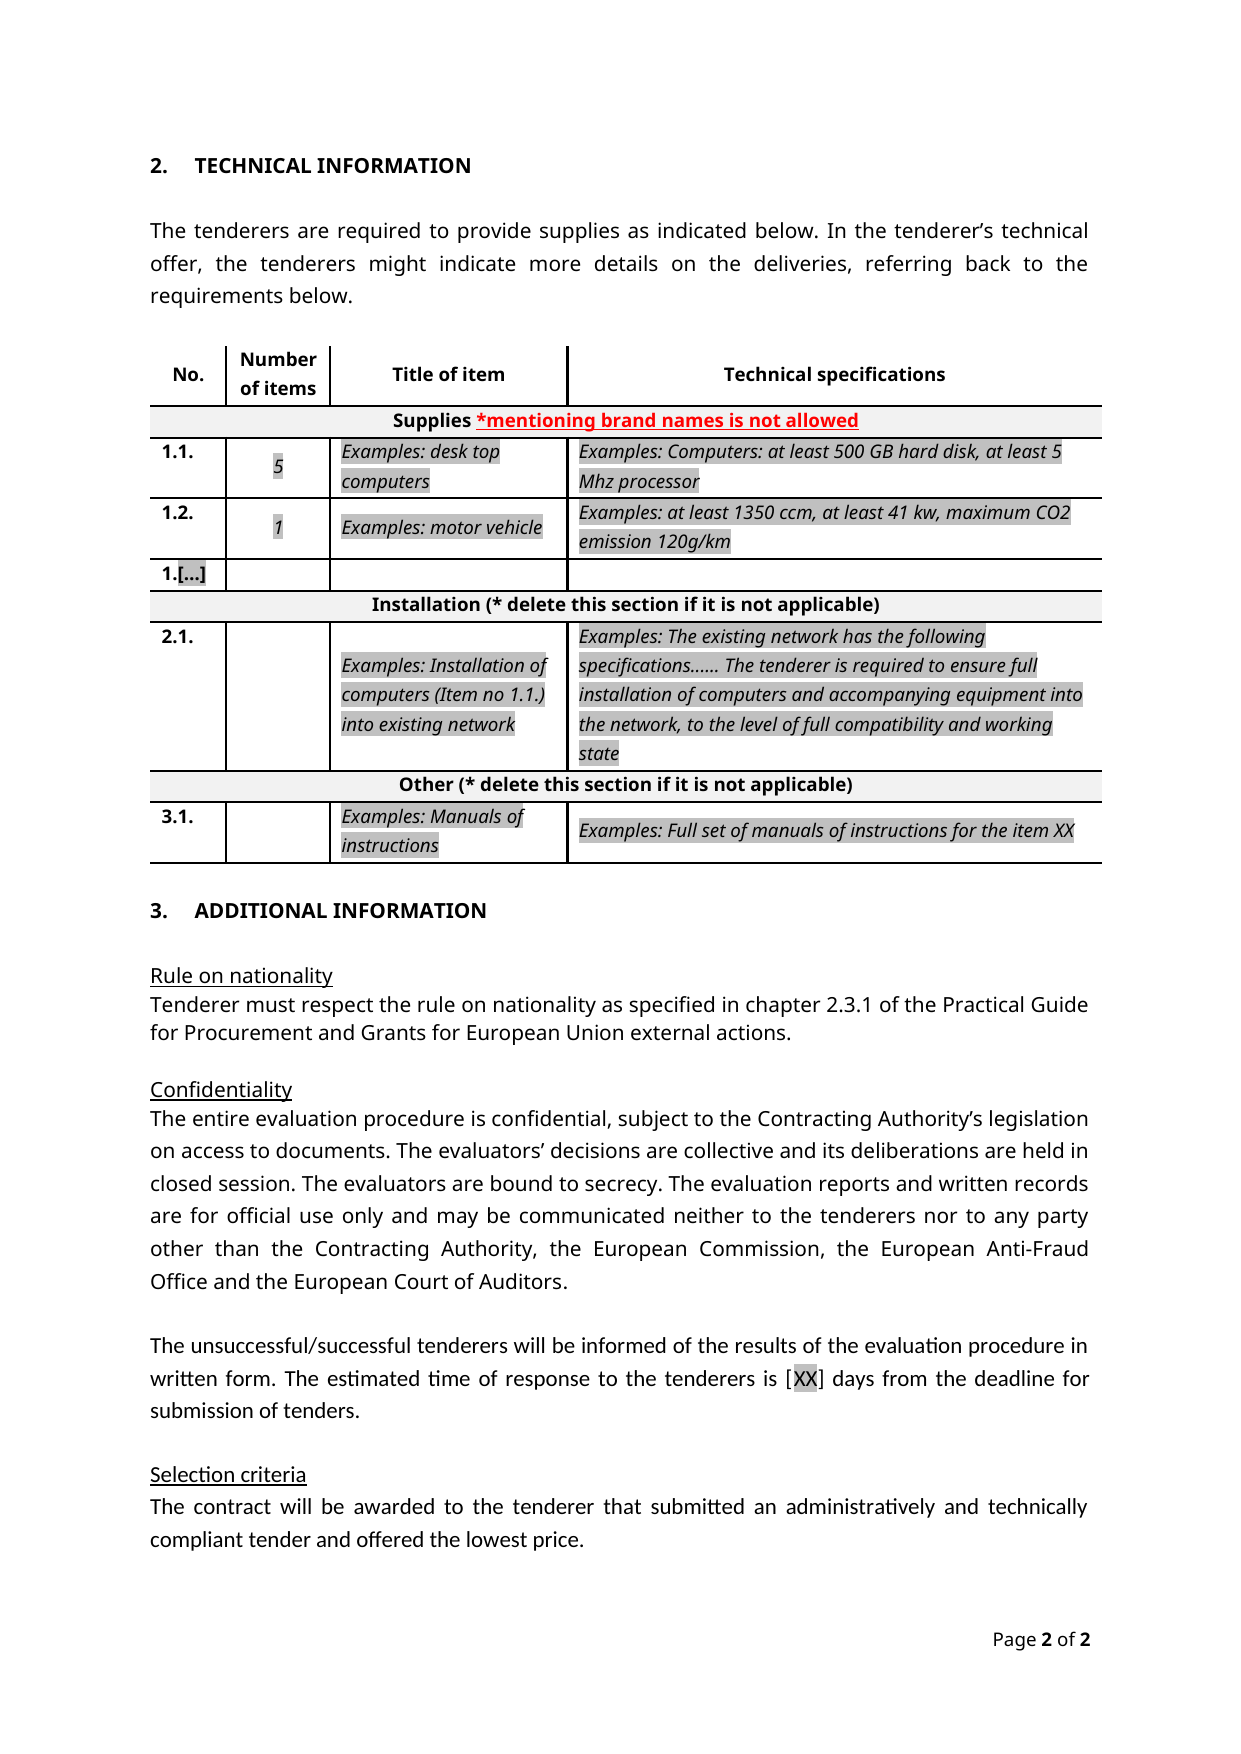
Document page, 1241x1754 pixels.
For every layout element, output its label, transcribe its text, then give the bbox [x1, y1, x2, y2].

table_cell Examples: Installation of computers (Item no 1.1.) into existing network [331, 623, 566, 769]
table_cell 1.2. [150, 499, 225, 558]
text The unsuccessful/successful tenderers will be informed of the results of the evaluation procedure in written form. The estimated time of response to the tenderers is [XX] days from the deadline for submission of tenders. [150, 1332, 1090, 1424]
table_cell 5 [227, 439, 329, 497]
text The contract will be awarded to the tenderer that submitted an administratively and technically compliant tender and offered the lowest price. [150, 1492, 1090, 1553]
table_cell 1.1. [150, 439, 225, 497]
table_header Number of items [227, 346, 329, 405]
table_cell Examples: Computers: at least 500 GB hard disk, at least 5 Mhz processor [569, 439, 1102, 497]
table_cell [227, 560, 329, 589]
list TECHNICAL INFORMATION [150, 151, 1090, 179]
text Confidentiality [150, 1075, 1090, 1104]
table_cell Supplies *mentioning brand names is not allowed [150, 407, 1102, 437]
table_cell Examples: The existing network has the following specifications...... The tenderer is required to ensure full installation of computers and accompanying equipment into the network, to the level of full compatibility and working state [569, 623, 1102, 769]
text Selection criteria [150, 1460, 1090, 1488]
text Rule on nationality [150, 962, 1090, 990]
table_cell 1 [227, 499, 329, 558]
table_cell 1.[…] [150, 560, 225, 589]
table_cell 2.1. [150, 623, 225, 769]
table_cell [331, 560, 566, 589]
table_header No. [150, 346, 225, 405]
table_header Title of item [331, 346, 566, 405]
table_cell Examples: Manuals of instructions [331, 803, 566, 862]
table_cell Installation (* delete this section if it is not applicable) [150, 592, 1102, 621]
table_cell Other (* delete this section if it is not applicable) [150, 772, 1102, 801]
table_cell [227, 623, 329, 769]
table_cell [227, 803, 329, 862]
text Tenderer must respect the rule on nationality as specified in chapter 2.3.1 of the Practical Guide for Procurement and Grants for European Union external actions. [150, 990, 1090, 1047]
text The entire evaluation procedure is confidential, subject to the Contracting Authority’s legislation on access to documents. The evaluators’ decisions are collective and its deliberations are held in closed session. The evaluators are bound to secrecy. The evaluation reports and written records are for official use only and may be communicated neither to the tenderers nor to any party other than the Contracting Authority, the European Commission, the European Anti-Fraud Office and the European Court of Auditors. [150, 1104, 1090, 1295]
table_cell 3.1. [150, 803, 225, 862]
table_cell Examples: desk top computers [331, 439, 566, 497]
table_cell Examples: motor vehicle [331, 499, 566, 558]
text The tenderers are required to provide supplies as indicated below. In the tenderer’s technical offer, the tenderers might indicate more details on the deliveries, referring back to the requirements below. [150, 216, 1090, 310]
list ADDITIONAL INFORMATION [150, 896, 1090, 925]
table_cell Examples: Full set of manuals of instructions for the item XX [569, 803, 1102, 862]
table_header Technical specifications [569, 346, 1102, 405]
table_cell [569, 560, 1102, 589]
table_cell Examples: at least 1350 ccm, at least 41 kw, maximum CO2 emission 120g/km [569, 499, 1102, 558]
